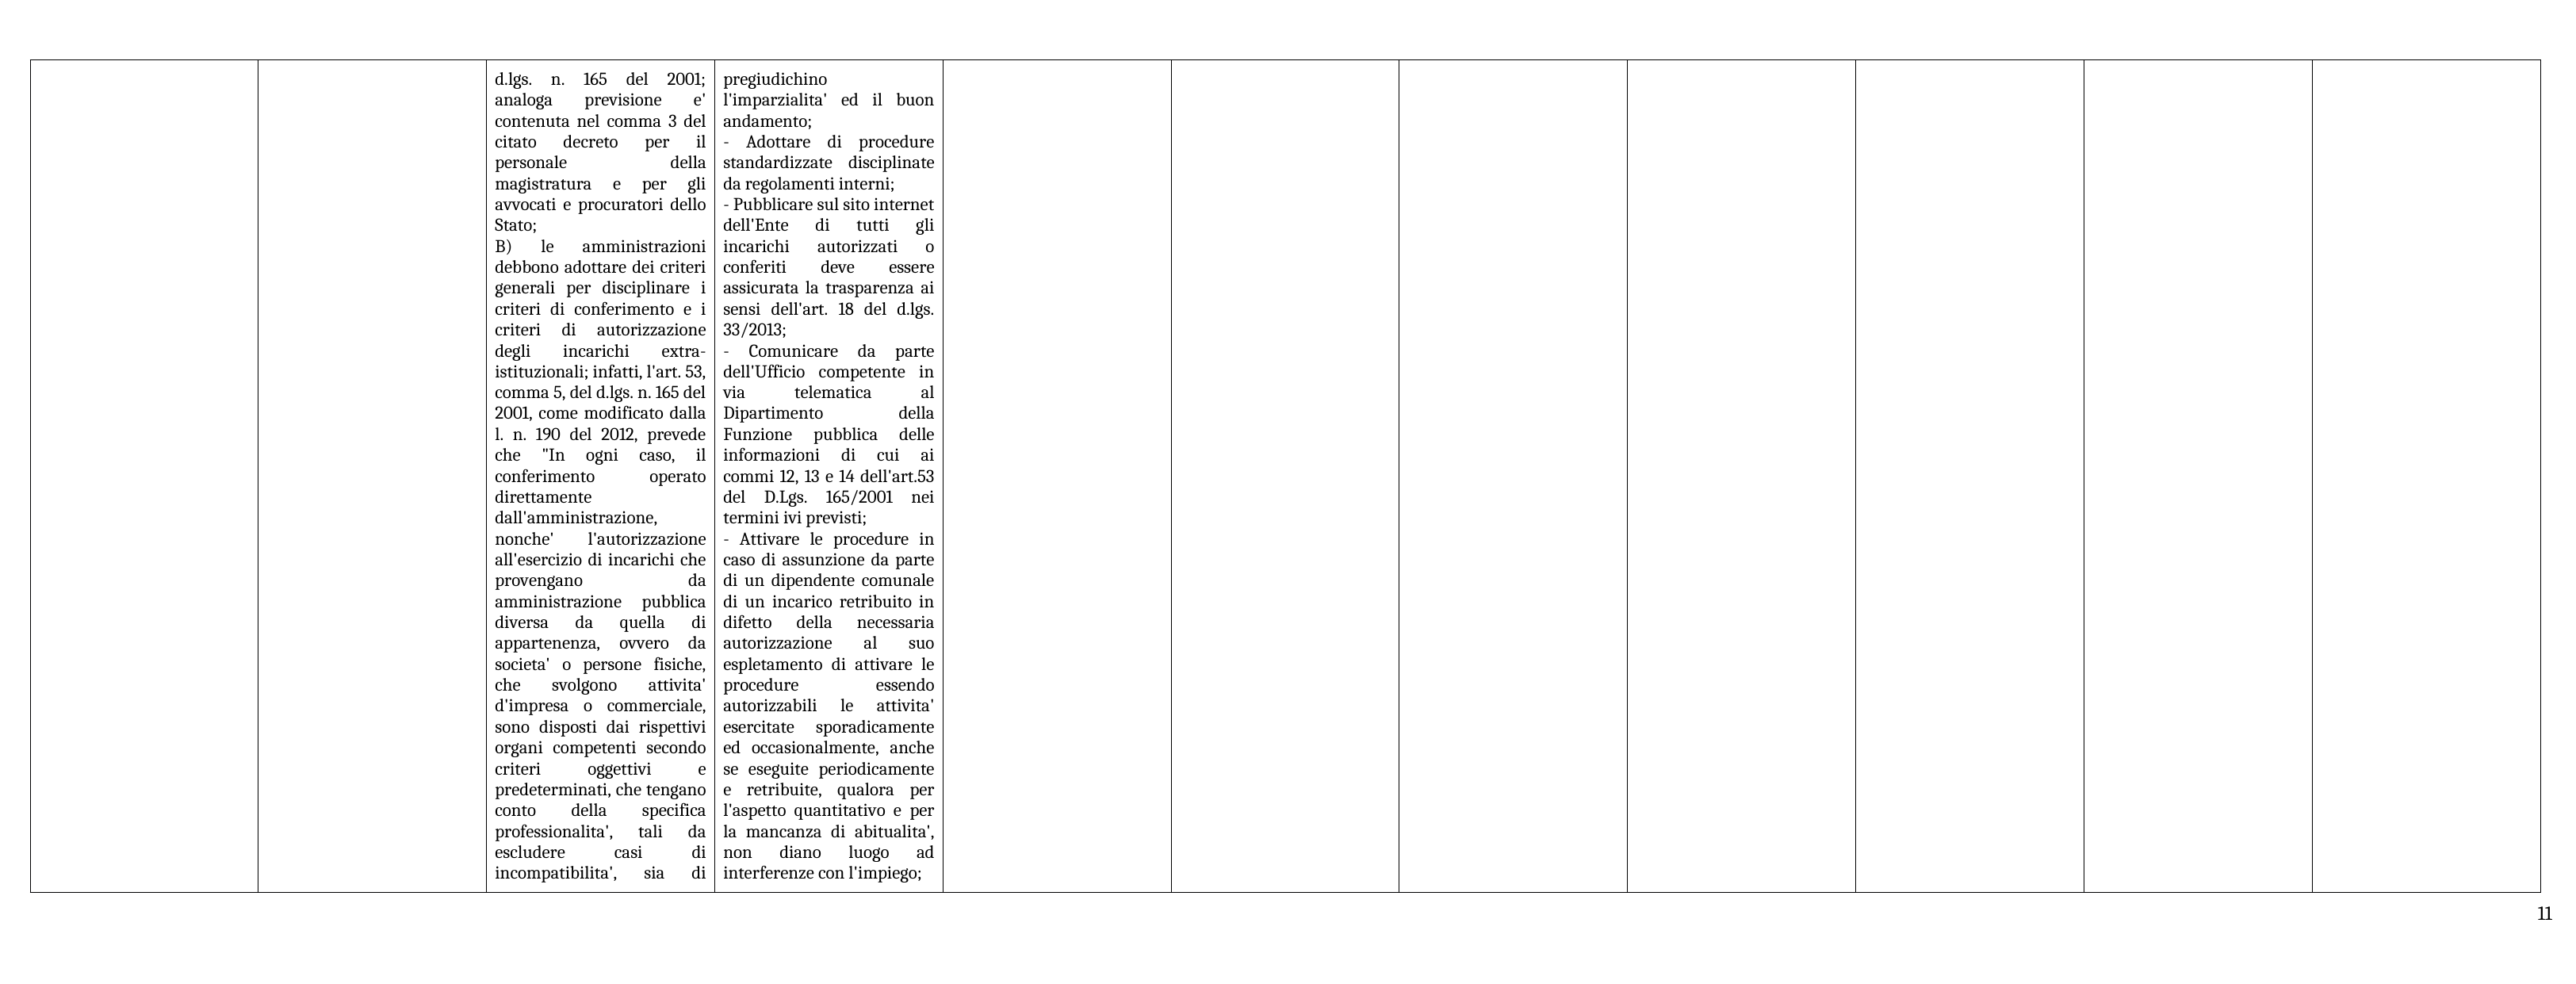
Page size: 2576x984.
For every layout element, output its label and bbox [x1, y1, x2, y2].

table_cell [487, 60, 714, 892]
table_cell [715, 60, 943, 892]
table_cell [2084, 60, 2312, 892]
table_cell [944, 60, 1171, 892]
table_cell [31, 60, 258, 892]
table_cell [1172, 60, 1399, 892]
table_cell [1628, 60, 1855, 892]
table_cell [2313, 60, 2540, 892]
table_cell [258, 60, 486, 892]
table_cell [1856, 60, 2084, 892]
table_cell [1399, 60, 1627, 892]
